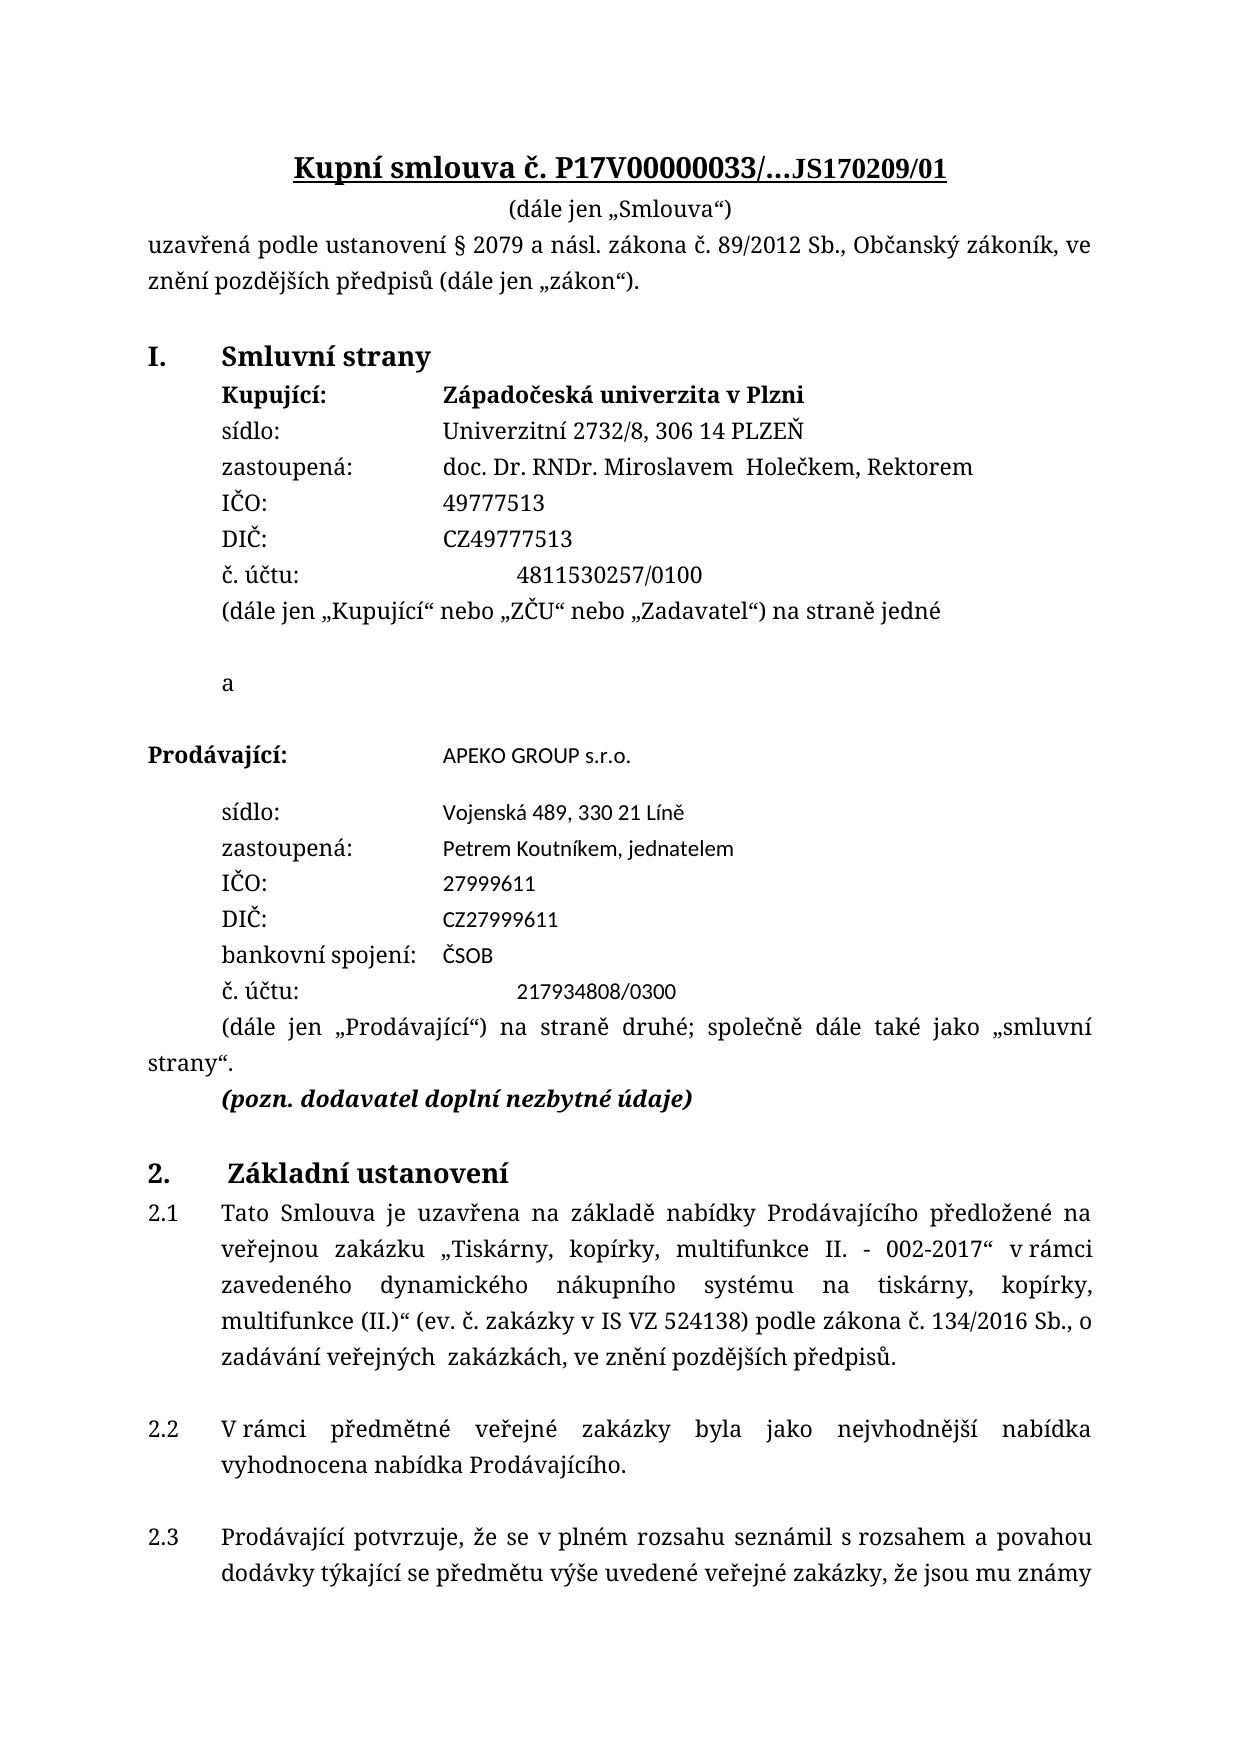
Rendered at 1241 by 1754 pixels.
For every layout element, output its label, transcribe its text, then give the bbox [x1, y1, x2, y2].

text zastoupená: doc. Dr. RNDr. Miroslavem Holečkem, Rektorem [221, 451, 1093, 482]
text 2.1 Tato Smlouva je uzavřena na základě nabídky Prodávajícího předložené na veřejnou zakázku „Tiskárny, kopírky, multifunkce II. - 002-2017“ v rámci zavedeného dynamického nákupního systému na tiskárny, kopírky, multifunkce (II.)“ (ev. č. zakázky v IS VZ 524138) podle zákona č. 134/2016 Sb., o zadávání veřejných zakázkách, ve znění pozdějších předpisů. [148, 1197, 1093, 1372]
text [148, 1521, 1093, 1588]
text IČO: 49777513 [221, 487, 1093, 518]
text bankovní spojení: ČSOB [221, 939, 1093, 971]
text č. účtu: 217934808/0300 [221, 975, 1093, 1006]
text Kupní smlouva č. P17V00000033/...JS170209/01 [148, 148, 1093, 187]
text Kupující: Západočeská univerzita v Plzni [221, 379, 1093, 411]
text a [221, 667, 1093, 698]
text zastoupená: Petrem Koutníkem, jednatelem [221, 831, 1093, 863]
text č. účtu: 4811530257/0100 [221, 559, 1093, 590]
text (pozn. dodavatel doplní nezbytné údaje) [148, 1083, 1093, 1114]
text I. Smluvní strany [148, 337, 1093, 374]
text Prodávající: APEKO GROUP s.r.o. [148, 739, 1093, 770]
text IČO: 27999611 [221, 867, 1093, 899]
text sídlo: Vojenská 489, 330 21 Líně [221, 796, 1093, 827]
text 2.2 V rámci předmětné veřejné zakázky byla jako nejvhodnější nabídka vyhodnocena nabídka Prodávajícího. [148, 1413, 1093, 1480]
text DIČ: CZ49777513 [221, 523, 1093, 554]
text (dále jen „Smlouva“) [148, 193, 1093, 224]
text uzavřená podle ustanovení § 2079 a násl. zákona č. 89/2012 Sb., Občanský zákoník, ve znění pozdějších předpisů (dále jen „zákon“). [148, 229, 1093, 296]
text DIČ: CZ27999611 [221, 903, 1093, 934]
text 2. Základní ustanovení [148, 1155, 1093, 1192]
text (dále jen „Kupující“ nebo „ZČU“ nebo „Zadavatel“) na straně jedné [221, 595, 1093, 626]
text (dále jen „Prodávající“) na straně druhé; společně dále také jako „smluvní strany“. [148, 1011, 1093, 1078]
text sídlo: Univerzitní 2732/8, 306 14 PLZEŇ [221, 415, 1093, 447]
